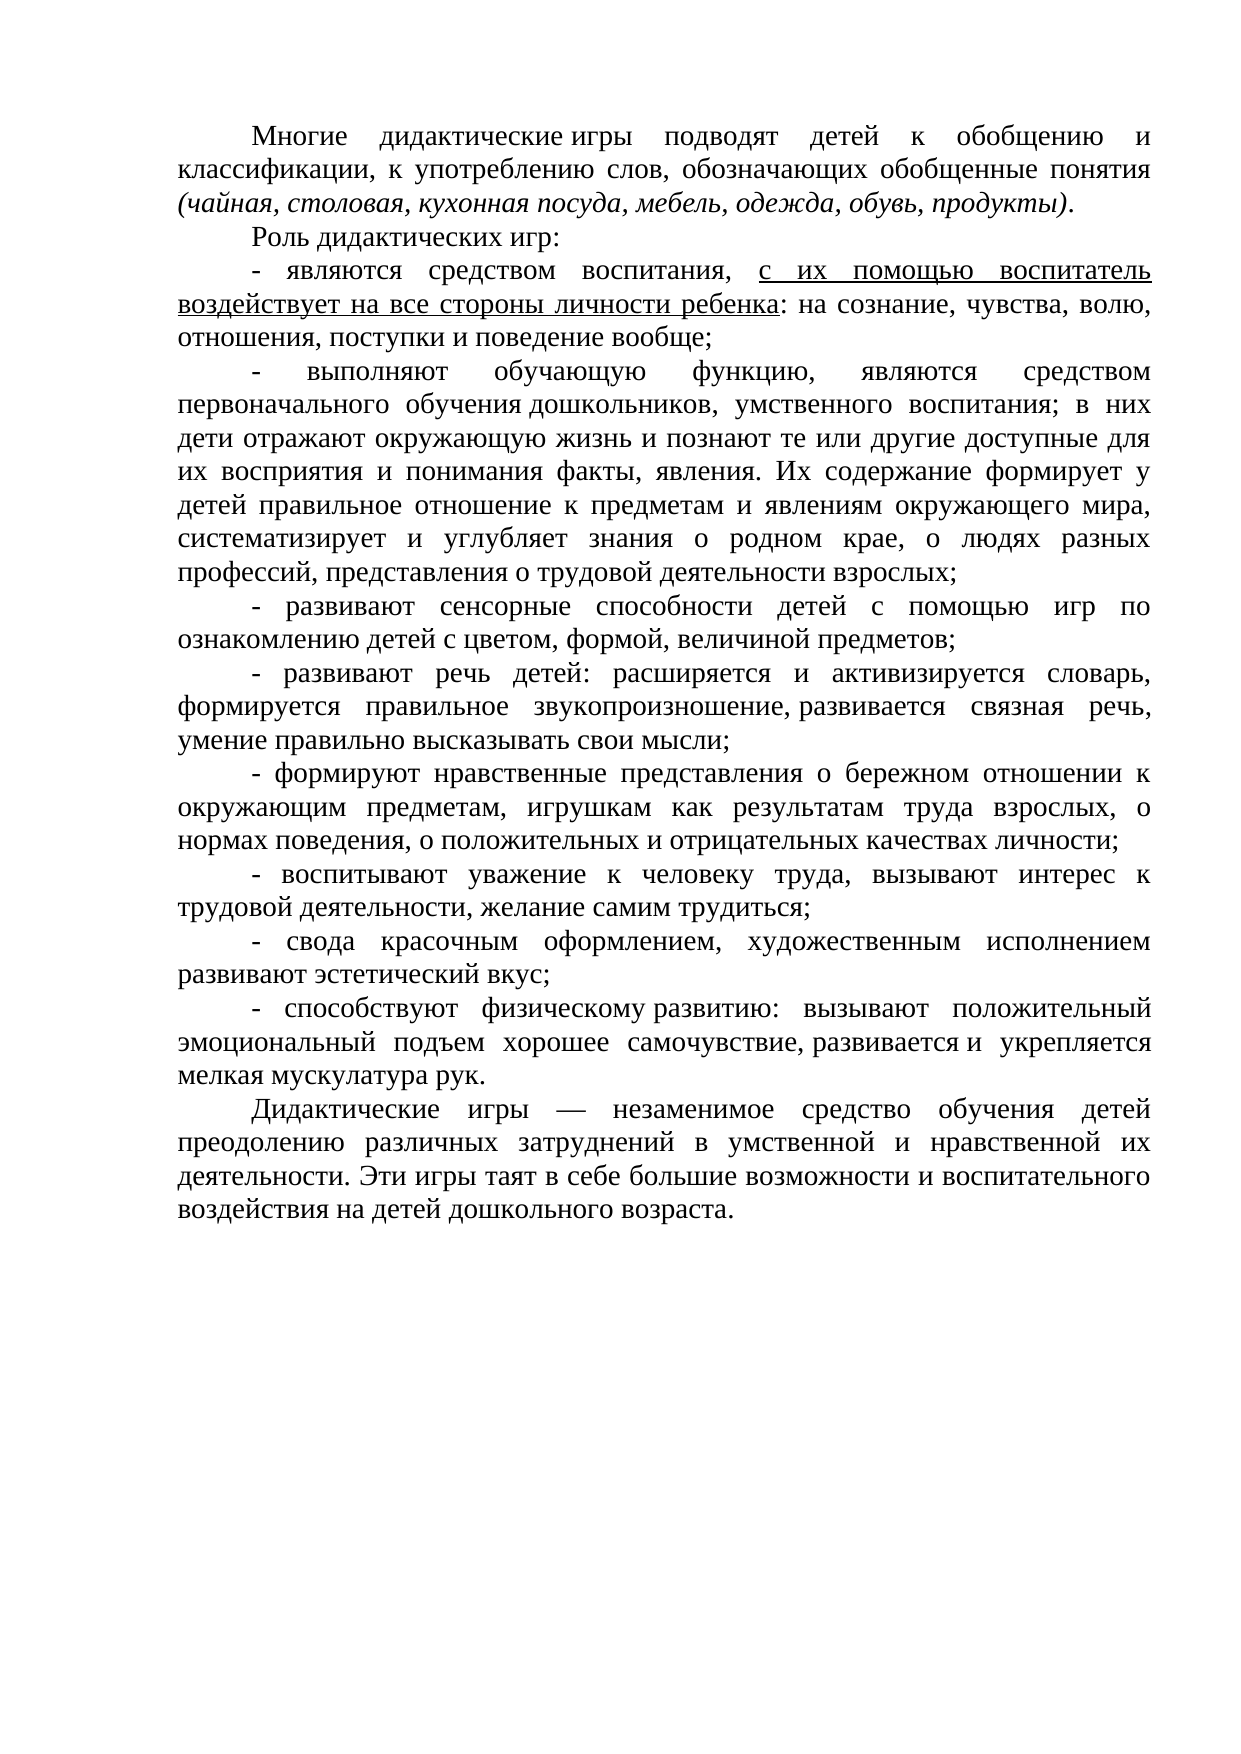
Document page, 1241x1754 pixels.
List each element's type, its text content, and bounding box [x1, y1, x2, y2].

text Многие дидактические игры подводят детей к обобщению и классификации, к употреблению слов, обозначающих обобщенные понятия (чайная, столовая, кухонная посуда, мебель, одежда, обувь, продукты). [177, 118, 1152, 219]
text - выполняют обучающую функцию, являются средством первоначального обучения дошкольников, умственного воспитания; в них дети отражают окружающую жизнь и познают те или другие доступные для их восприятия и понимания факты, явления. Их содержание формирует у детей правильное отношение к предметам и явлениям окружающего мира, систематизирует и углубляет знания о родном крае, о людях разных профессий, представления о трудовой деятельности взрослых; [177, 353, 1152, 588]
text - развивают сенсорные способности детей с помощью игр по ознакомлению детей с цветом, формой, величиной предметов; [177, 588, 1152, 655]
text Роль дидактических игр: [177, 219, 1152, 252]
text - развивают речь детей: расширяется и активизируется словарь, формируется правильное звукопроизношение, развивается связная речь, умение правильно высказывать свои мысли; [177, 655, 1152, 755]
text - воспитывают уважение к человеку труда, вызывают интерес к трудовой деятельности, желание самим трудиться; [177, 856, 1152, 923]
text Дидактические игры — незаменимое средство обучения детей преодолению различных затруднений в умственной и нравственной их деятельности. Эти игры таят в себе большие возможности и воспитательного воздействия на детей дошкольного возраста. [177, 1091, 1152, 1225]
text - являются средством воспитания, с их помощью воспитатель воздействует на все стороны личности ребенка: на сознание, чувства, волю, отношения, поступки и поведение вообще; [177, 252, 1152, 353]
text - формируют нравственные представления о бережном отношении к окружающим предметам, игрушкам как результатам труда взрослых, о нормах поведения, о положительных и отрицательных качествах личности; [177, 755, 1152, 856]
text - способствуют физическому развитию: вызывают положительный эмоциональный подъем хорошее самочувствие, развивается и укрепляется мелкая мускулатура рук. [177, 990, 1152, 1091]
text - свода красочным оформлением, художественным исполнением развивают эстетический вкус; [177, 923, 1152, 990]
